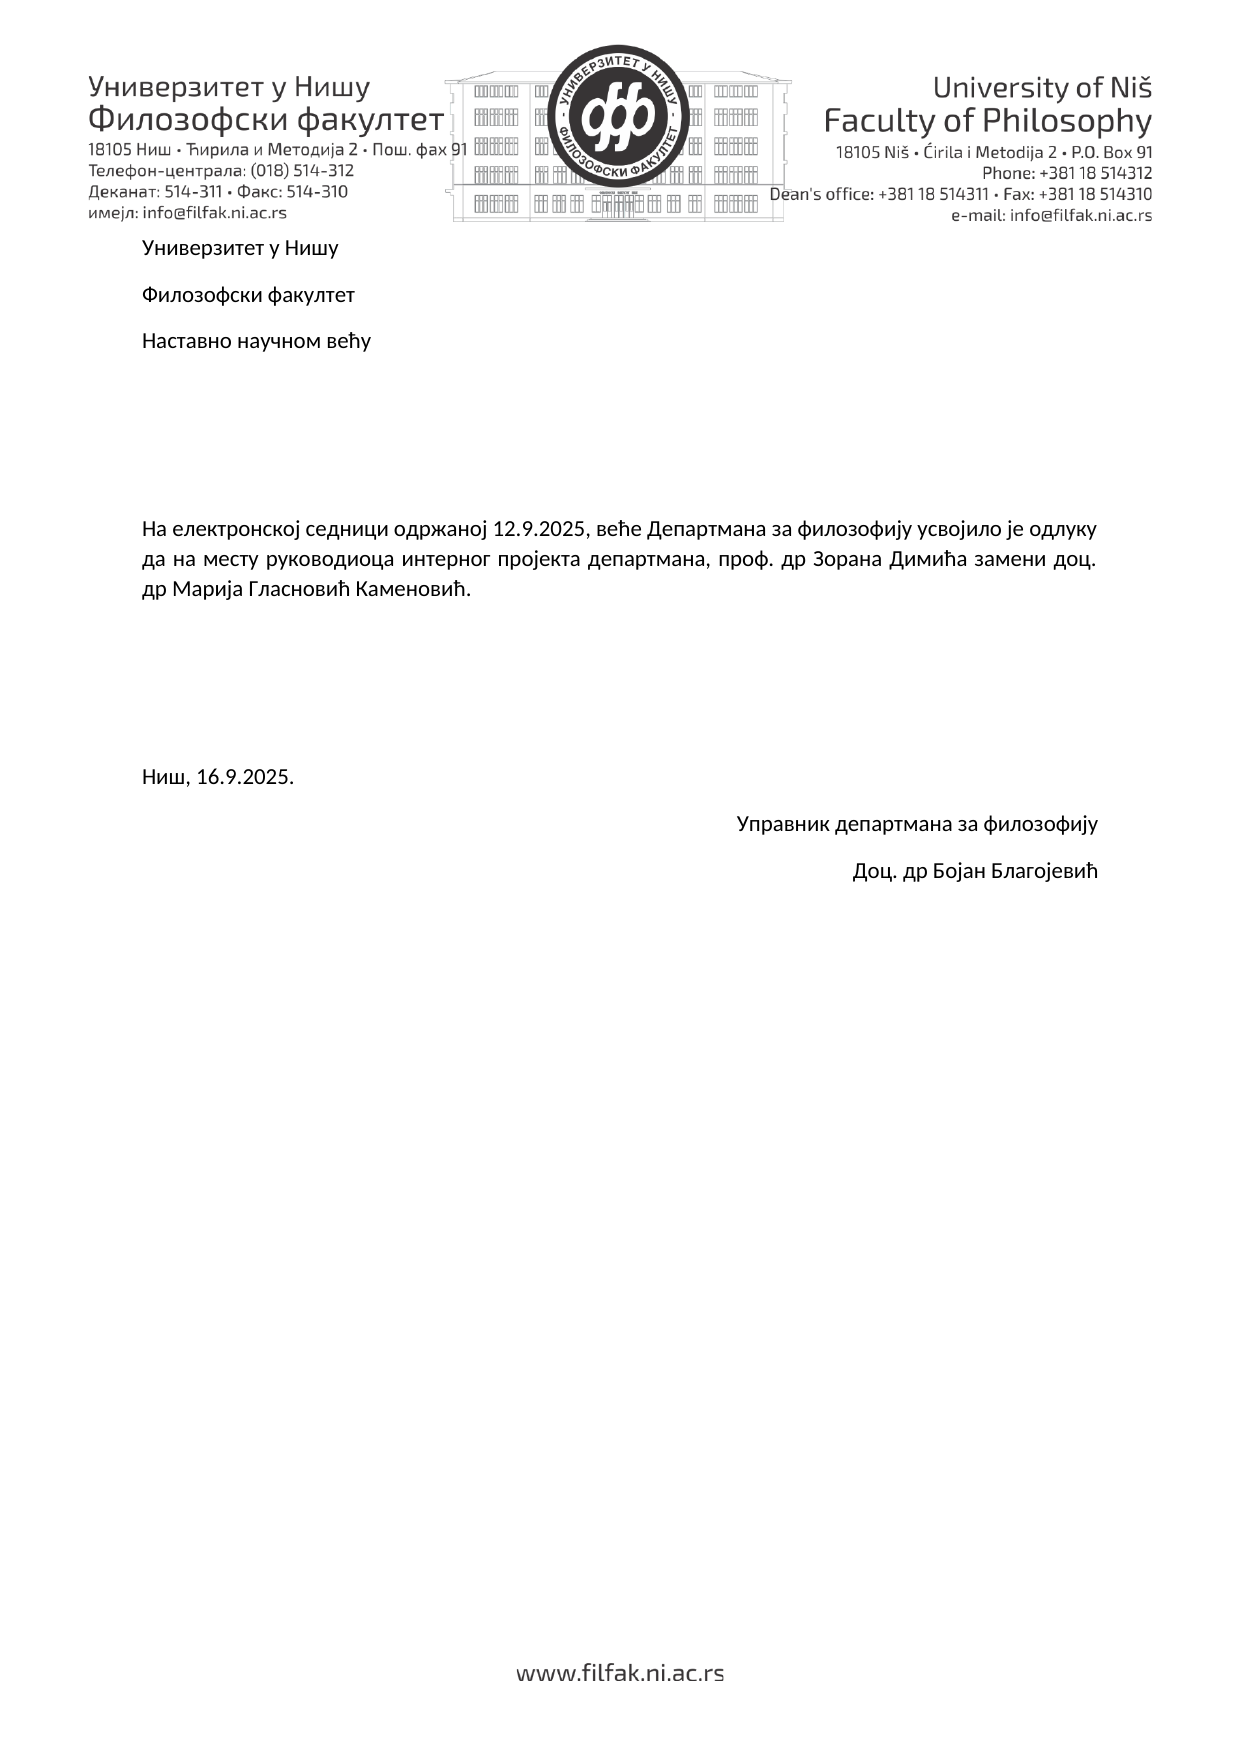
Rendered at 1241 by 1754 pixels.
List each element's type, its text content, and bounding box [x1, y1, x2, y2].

text Ниш, 16.9.2025. [142, 762, 1098, 790]
picture [516, 1663, 724, 1681]
text Управник департмана за филозофију [142, 809, 1098, 837]
text Филозофски факултет [142, 280, 1098, 308]
text Универзитет у Нишу [142, 233, 1098, 261]
text Доц. др Бојан Благојевић [142, 856, 1098, 884]
text Наставно научном већу [142, 327, 1098, 355]
picture [88, 44, 1152, 222]
text На електронској седници одржаној 12.9.2025, веће Департмана за филозофију усвојило је одлуку да на месту руководиоца интерног пројекта департмана, проф. др Зорана Димића замени доц. др Марија Гласновић Каменовић. [142, 514, 1098, 603]
